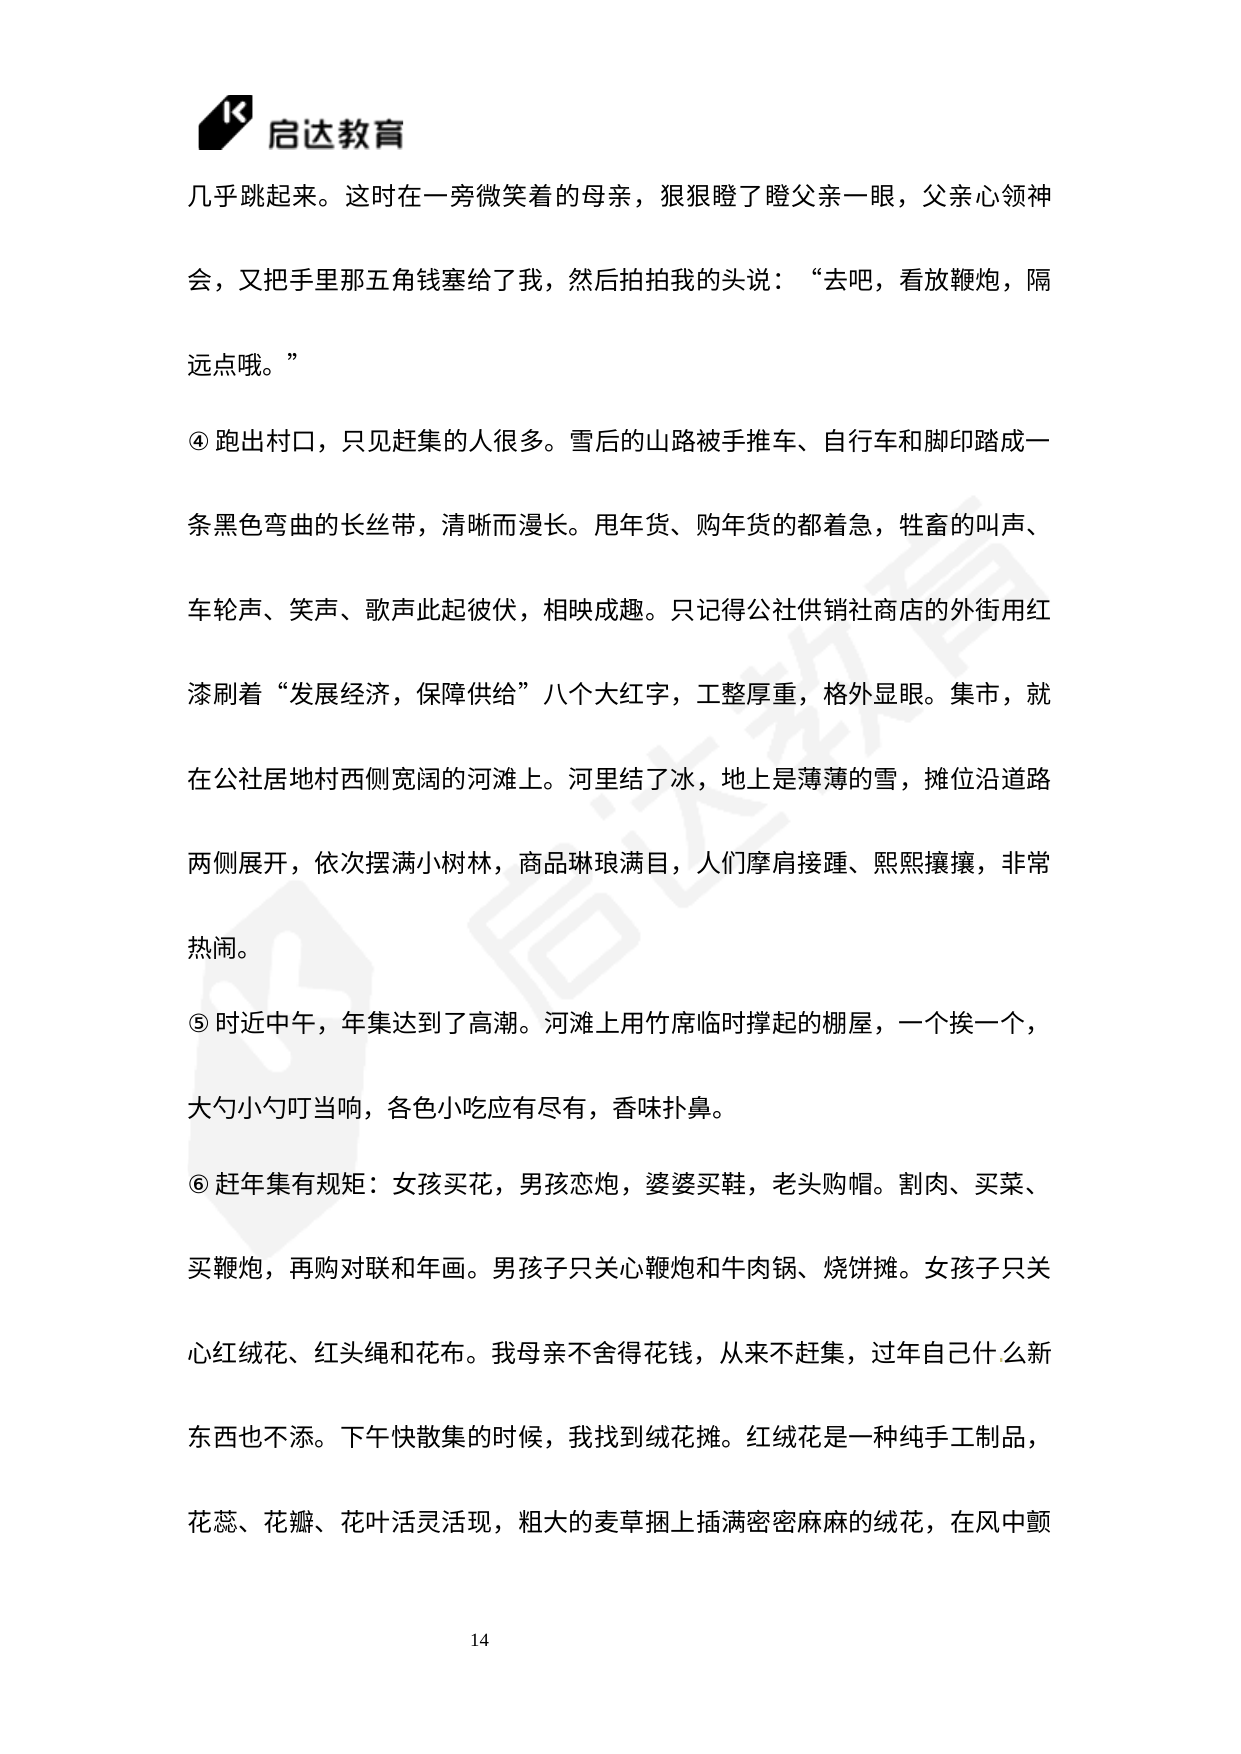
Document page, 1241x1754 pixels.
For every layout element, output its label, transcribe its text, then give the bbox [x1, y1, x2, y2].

picture [198, 95, 404, 150]
text ⑤时近中午，年集达到了高潮。河滩上用竹席临时撑起的棚屋，一个挨一个，大勺小勺叮当响，各色小吃应有尽有，香味扑鼻。 [187, 989, 1053, 1139]
text ④跑出村口，只见赶集的人很多。雪后的山路被手推车、自行车和脚印踏成一条黑色弯曲的长丝带，清晰而漫长。甩年货、购年货的都着急，牲畜的叫声、车轮声、笑声、歌声此起彼伏，相映成趣。只记得公社供销社商店的外街用红漆刷着“发展经济，保障供给”八个大红字，工整厚重，格外显眼。集市，就在公社居地村西侧宽阔的河滩上。河里结了冰，地上是薄薄的雪，摊位沿道路两侧展开，依次摆满小树林，商品琳琅满目，人们摩肩接踵、熙熙攘攘，非常热闹。 [187, 407, 1053, 979]
